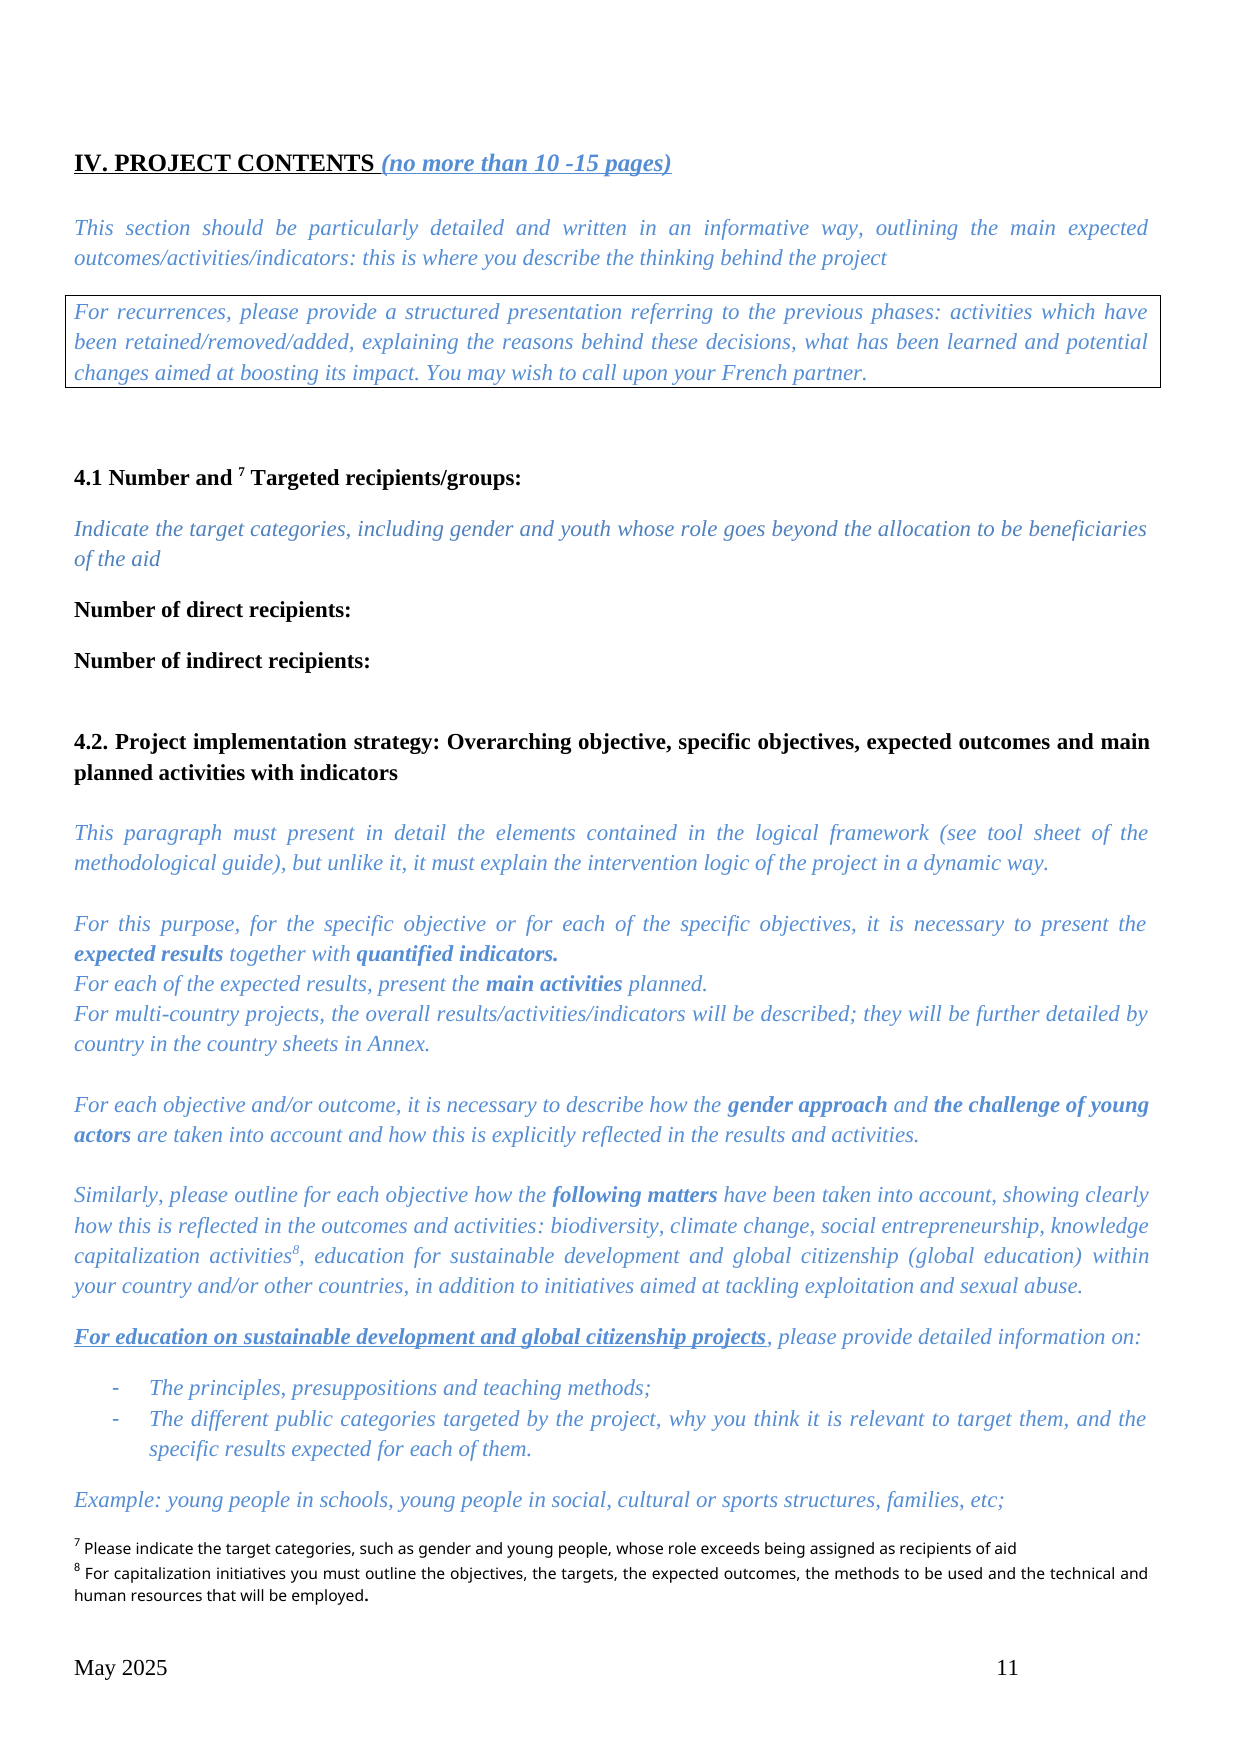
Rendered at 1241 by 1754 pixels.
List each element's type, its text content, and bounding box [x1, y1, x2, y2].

text 4.1 Number and Targeted recipients/groups: [74, 464, 1152, 490]
text 4.2. Project implementation strategy: Overarching objective, specific objectives, expected outcomes and main planned activities with indicators [74, 728, 1152, 785]
text For multi-country projects, the overall results/activities/indicators will be described; they will be further detailed by country in the country sheets in Annex. [74, 1000, 1152, 1057]
text Number of direct recipients: [74, 596, 1152, 622]
text This paragraph must present in detail the elements contained in the logical framework (see tool sheet of the methodological guide), but unlike it, it must explain the intervention logic of the project in a dynamic way. [74, 819, 1152, 876]
text For recurrences, please provide a structured presentation referring to the previous phases: activities which have been retained/removed/added, explaining the reasons behind these decisions, what has been learned and potential changes aimed at boosting its impact. You may wish to call upon your French partner. [66, 296, 1160, 387]
list The principles, presuppositions and teaching methods; [111, 1374, 1152, 1401]
text For education on sustainable development and global citizenship projects, please provide detailed information on: [74, 1323, 1152, 1349]
text Number of indirect recipients: [74, 647, 1152, 673]
text Indicate the target categories, including gender and youth whose role goes beyond the allocation to be beneficiaries of the aid [74, 515, 1152, 571]
text For this purpose, for the specific objective or for each of the specific objectives, it is necessary to present the expected results together with quantified indicators. [74, 909, 1152, 966]
text Similarly, please outline for each objective how the following matters have been taken into account, showing clearly how this is reflected in the outcomes and activities: biodiversity, climate change, social entrepreneurship, knowledge capitalization activities, education for sustainable development and global citizenship (global education) within your country and/or other countries, in addition to initiatives aimed at tackling exploitation and sexual abuse. [74, 1181, 1152, 1298]
text Example: young people in schools, young people in social, cultural or sports structures, families, etc; [74, 1486, 1152, 1512]
list IV. PROJECT CONTENTS (no more than 10 -15 pages) [74, 148, 1152, 176]
text This section should be particularly detailed and written in an informative way, outlining the main expected outcomes/activities/indicators: this is where you describe the thinking behind the project [74, 214, 1152, 270]
text For each objective and/or outcome, it is necessary to describe how the gender approach and the challenge of young actors are taken into account and how this is explicitly reflected in the results and activities. [74, 1091, 1152, 1147]
text For each of the expected results, present the main activities planned. [74, 970, 1152, 996]
list The different public categories targeted by the project, why you think it is relevant to target them, and the specific results expected for each of them. [111, 1404, 1152, 1461]
